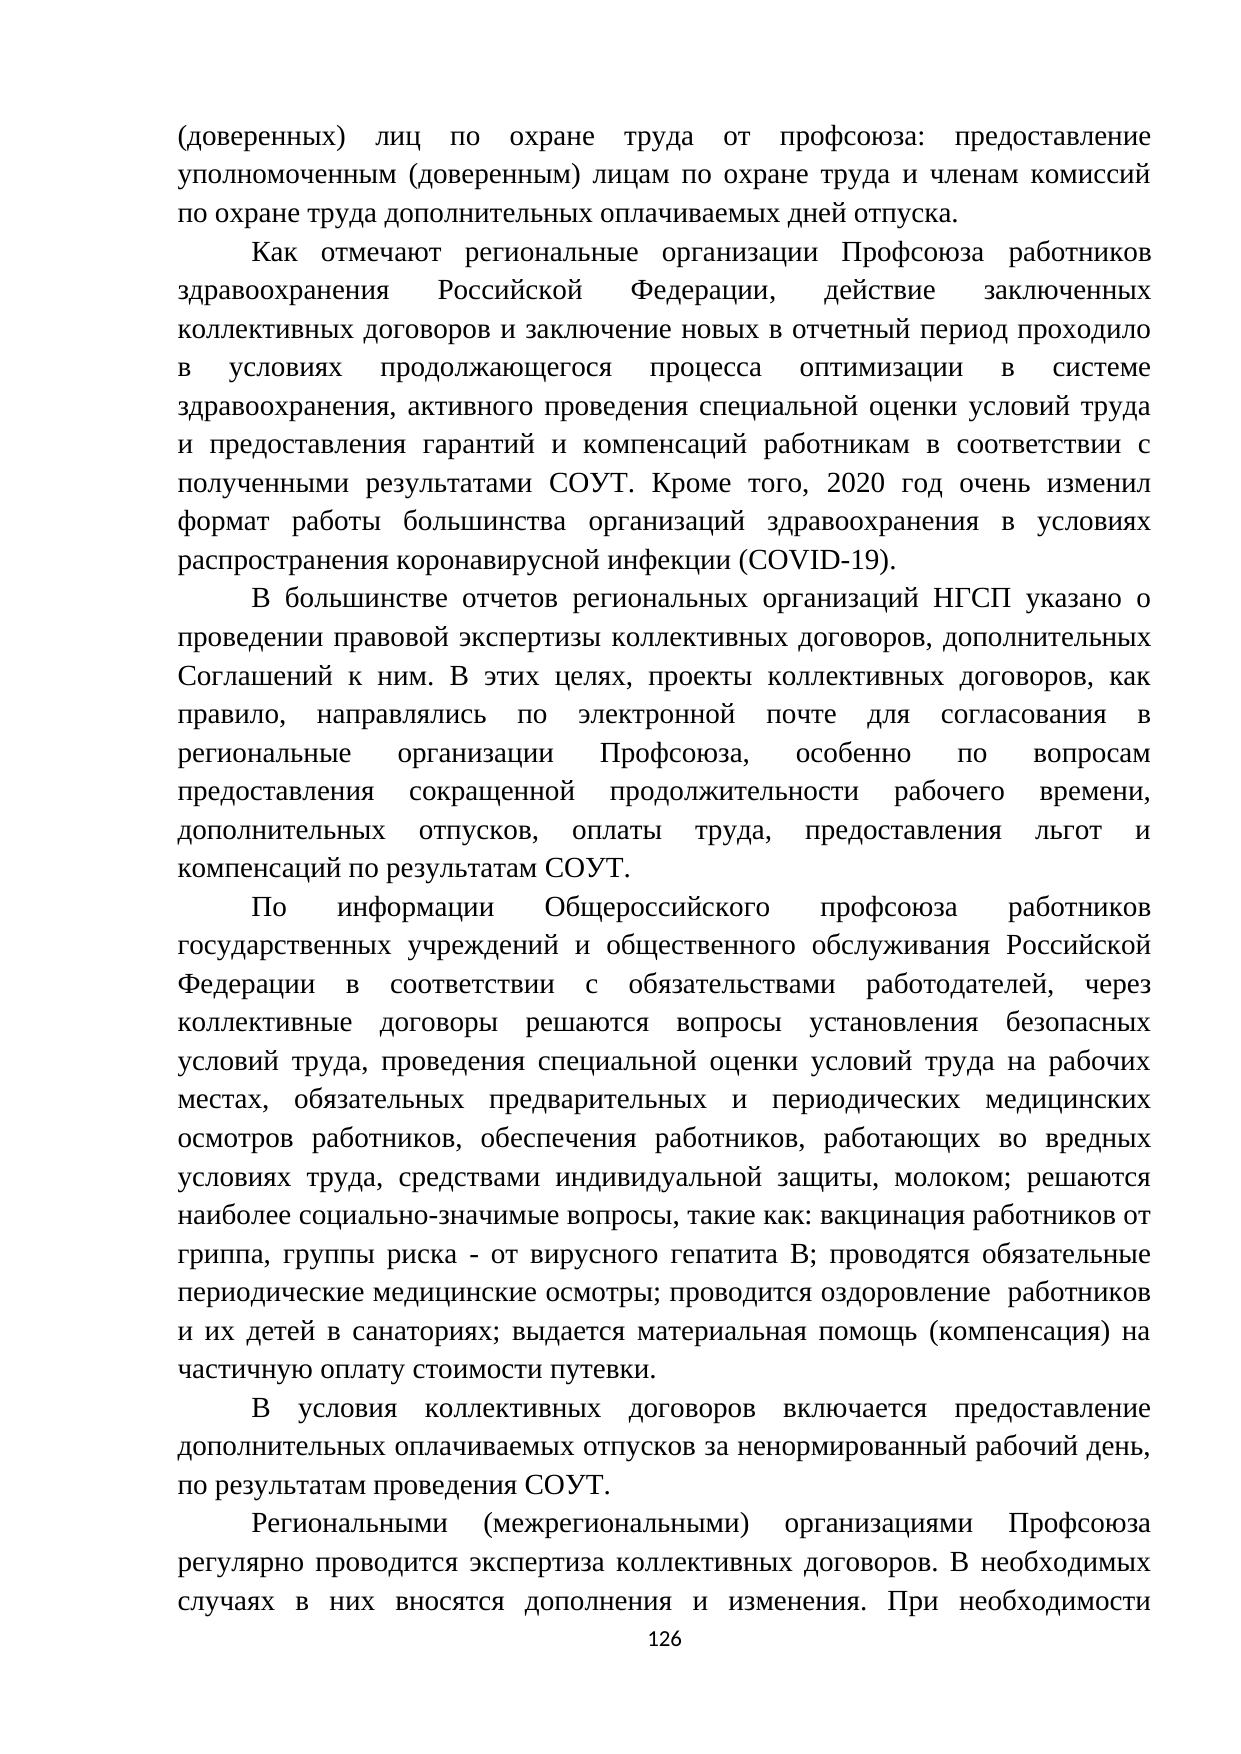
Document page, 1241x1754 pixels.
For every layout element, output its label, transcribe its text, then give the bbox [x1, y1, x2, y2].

text В условия коллективных договоров включается предоставление дополнительных оплачиваемых отпусков за ненормированный рабочий день, по результатам проведения СОУТ. [177, 1390, 1152, 1501]
text По информации Общероссийского профсоюза работников государственных учреждений и общественного обслуживания Российской Федерации в соответствии с обязательствами работодателей, через коллективные договоры решаются вопросы установления безопасных условий труда, проведения специальной оценки условий труда на рабочих местах, обязательных предварительных и периодических медицинских осмотров работников, обеспечения работников, работающих во вредных условиях труда, средствами индивидуальной защиты, молоком; решаются наиболее социально-значимые вопросы, такие как: вакцинация работников от гриппа, группы риска - от вирусного гепатита В; проводятся обязательные периодические медицинские осмотры; проводится оздоровление работников и их детей в санаториях; выдается материальная помощь (компенсация) на частичную оплату стоимости путевки. [177, 889, 1152, 1385]
text Как отмечают региональные организации Профсоюза работников здравоохранения Российской Федерации, действие заключенных коллективных договоров и заключение новых в отчетный период проходило в условиях продолжающегося процесса оптимизации в системе здравоохранения, активного проведения специальной оценки условий труда и предоставления гарантий и компенсаций работникам в соответствии с полученными результатами СОУТ. Кроме того, 2020 год очень изменил формат работы большинства организаций здравоохранения в условиях распространения коронавирусной инфекции (COVID-19). [177, 234, 1152, 576]
text В большинстве отчетов региональных организаций НГСП указано о проведении правовой экспертизы коллективных договоров, дополнительных Соглашений к ним. В этих целях, проекты коллективных договоров, как правило, направлялись по электронной почте для согласования в региональные организации Профсоюза, особенно по вопросам предоставления сокращенной продолжительности рабочего времени, дополнительных отпусков, оплаты труда, предоставления льгот и компенсаций по результатам СОУТ. [177, 581, 1152, 884]
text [177, 1506, 1152, 1616]
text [177, 118, 1152, 229]
